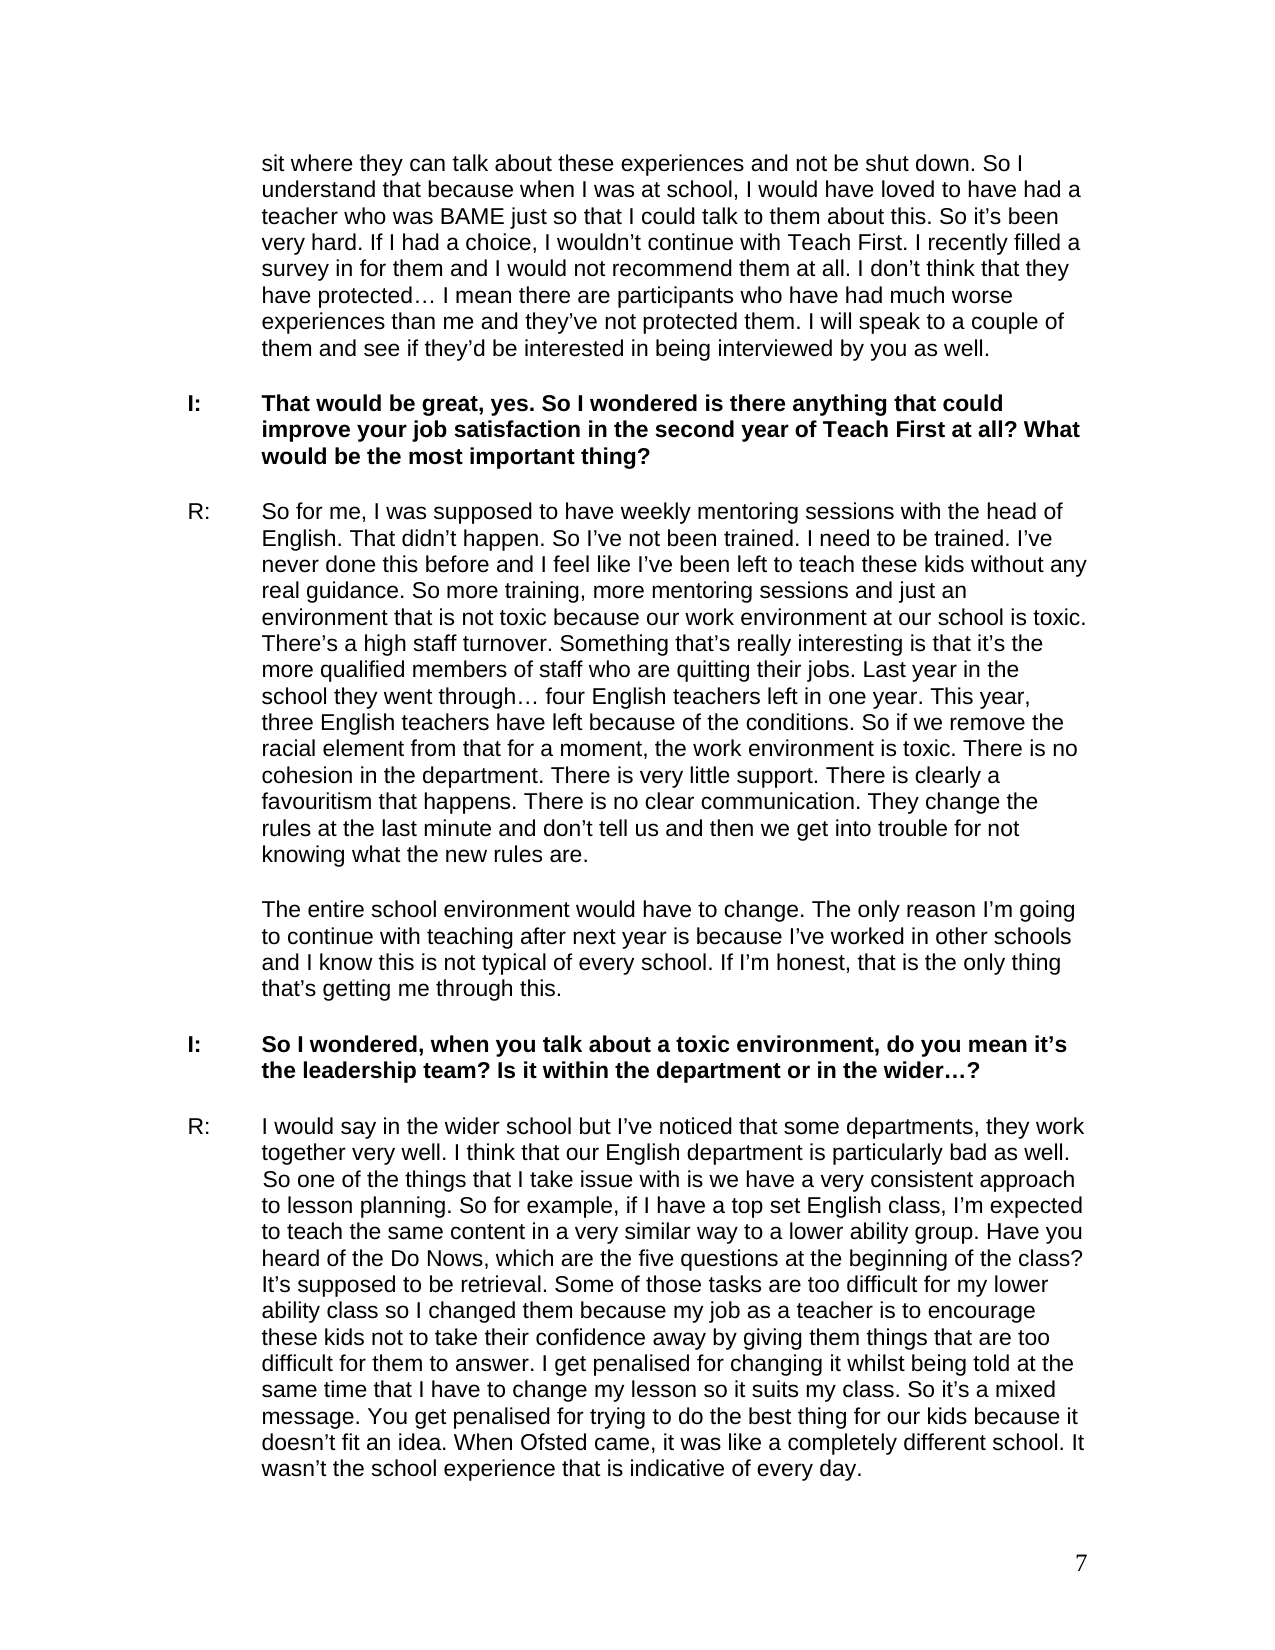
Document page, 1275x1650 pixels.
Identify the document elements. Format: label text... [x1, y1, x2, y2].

text The entire school environment would have to change. The only reason I’m going to continue with teaching after next year is because I’ve worked in other schools and I know this is not typical of every school. If I’m honest, that is the only thing that’s getting me through this. [261, 896, 1087, 1002]
text I: So I wondered, when you talk about a toxic environment, do you mean it’s the leadership team? Is it within the department or in the wider…? [187, 1031, 1087, 1084]
text R: So for me, I was supposed to have weekly mentoring sessions with the head of English. That didn’t happen. So I’ve not been trained. I need to be trained. I’ve never done this before and I feel like I’ve been left to teach these kids without any real guidance. So more training, more mentoring sessions and just an environment that is not toxic because our work environment at our school is toxic. There’s a high staff turnover. Something that’s really interesting is that it’s the more qualified members of staff who are quitting their jobs. Last year in the school they went through… four English teachers left in one year. This year, three English teachers have left because of the conditions. So if we remove the racial element from that for a moment, the work environment is toxic. There is no cohesion in the department. There is very little support. There is clearly a favouritism that happens. There is no clear communication. They change the rules at the last minute and don’t tell us and then we get into trouble for not knowing what the new rules are. [187, 498, 1087, 867]
text I: That would be great, yes. So I wondered is there anything that could improve your job satisfaction in the second year of Teach First at all? What would be the most important thing? [187, 390, 1087, 469]
text R: I would say in the wider school but I’ve noticed that some departments, they work together very well. I think that our English department is particularly bad as well. So one of the things that I take issue with is we have a very consistent approach to lesson planning. So for example, if I have a top set English class, I’m expected to teach the same content in a very similar way to a lower ability group. Have you heard of the Do Nows, which are the five questions at the beginning of the class? It’s supposed to be retrieval. Some of those tasks are too difficult for my lower ability class so I changed them because my job as a teacher is to encourage these kids not to take their confidence away by giving them things that are too difficult for them to answer. I get penalised for changing it whilst being told at the same time that I have to change my lesson so it suits my class. So it’s a mixed message. You get penalised for trying to do the best thing for our kids because it doesn’t fit an idea. When Ofsted came, it was like a completely different school. It wasn’t the school experience that is indicative of every day. [187, 1113, 1087, 1482]
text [187, 150, 1087, 361]
